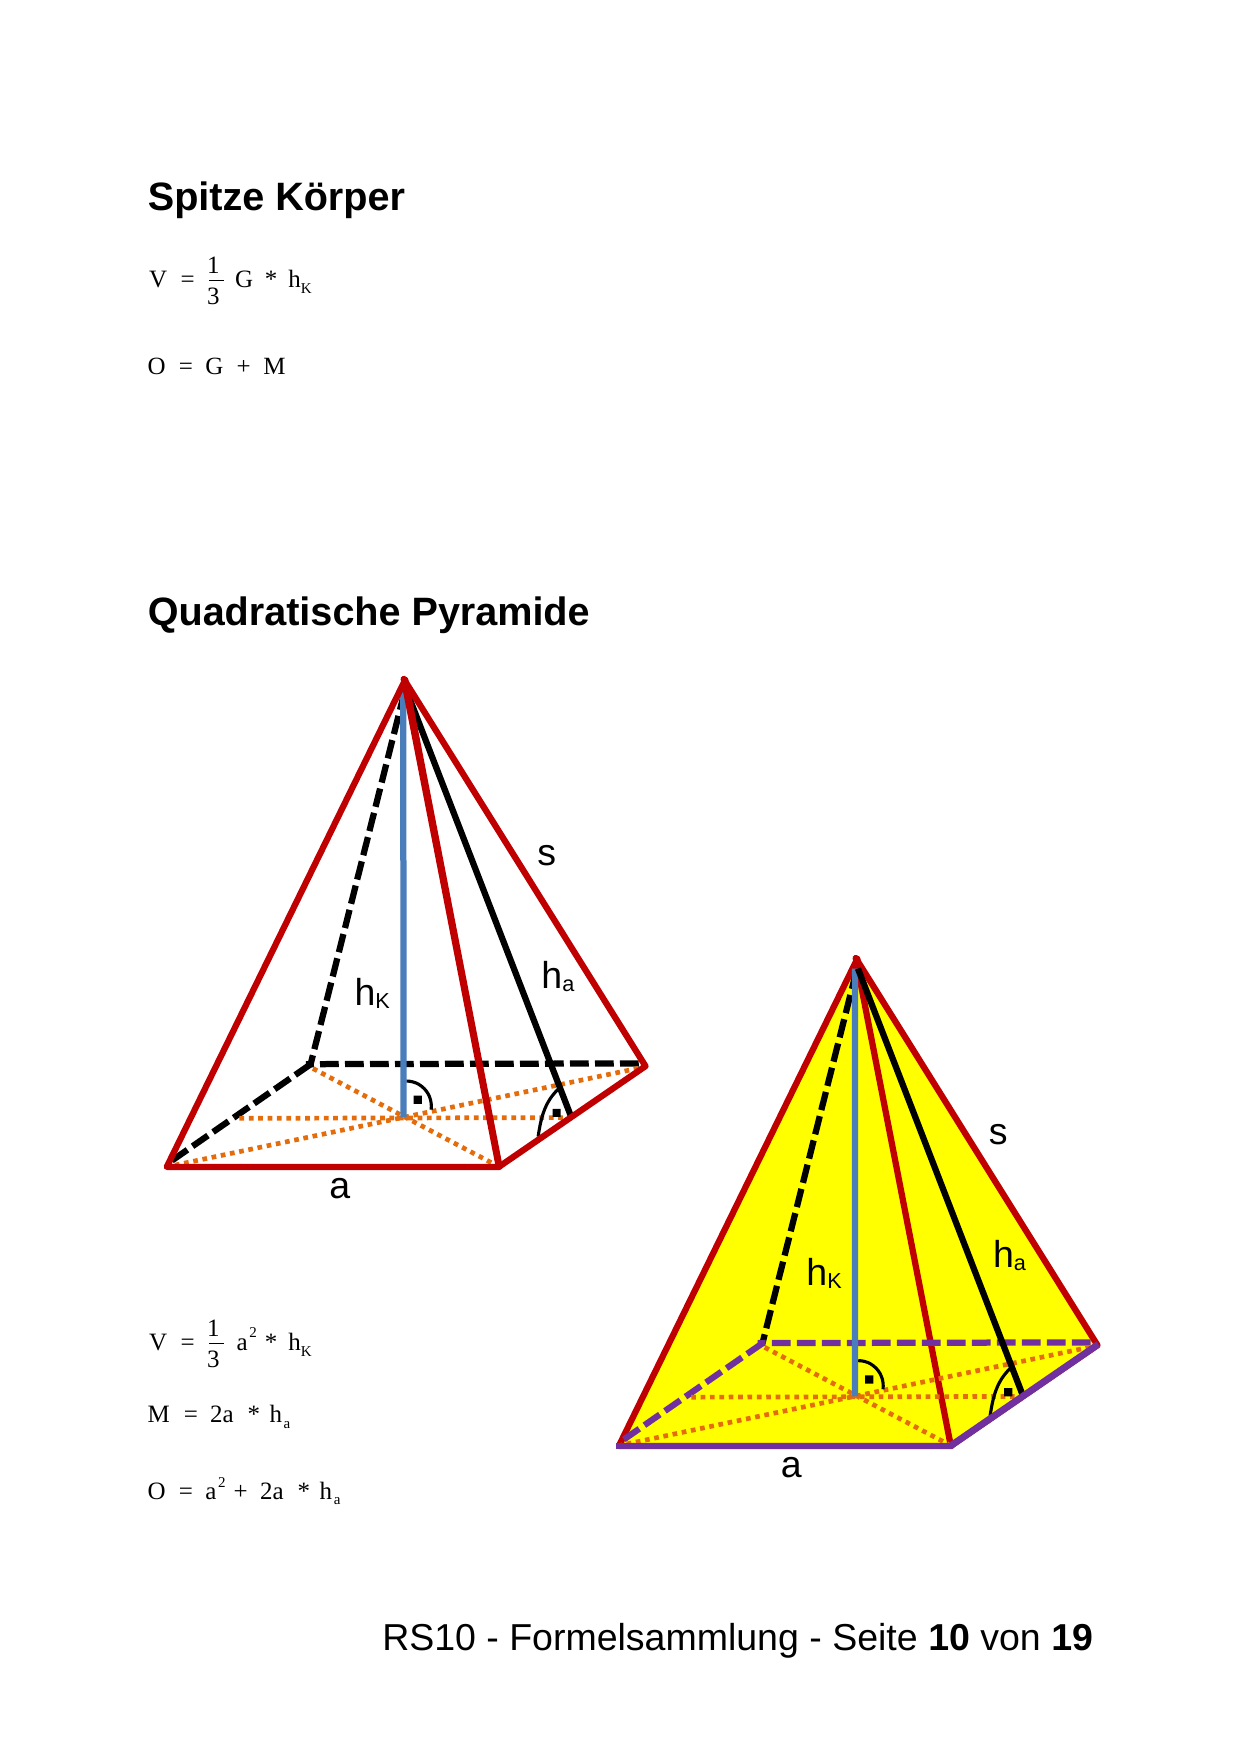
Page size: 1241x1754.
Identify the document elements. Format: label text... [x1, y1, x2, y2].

subtitle Spitze Körper [148, 173, 1092, 218]
subtitle Quadratische Pyramide [148, 589, 1092, 634]
